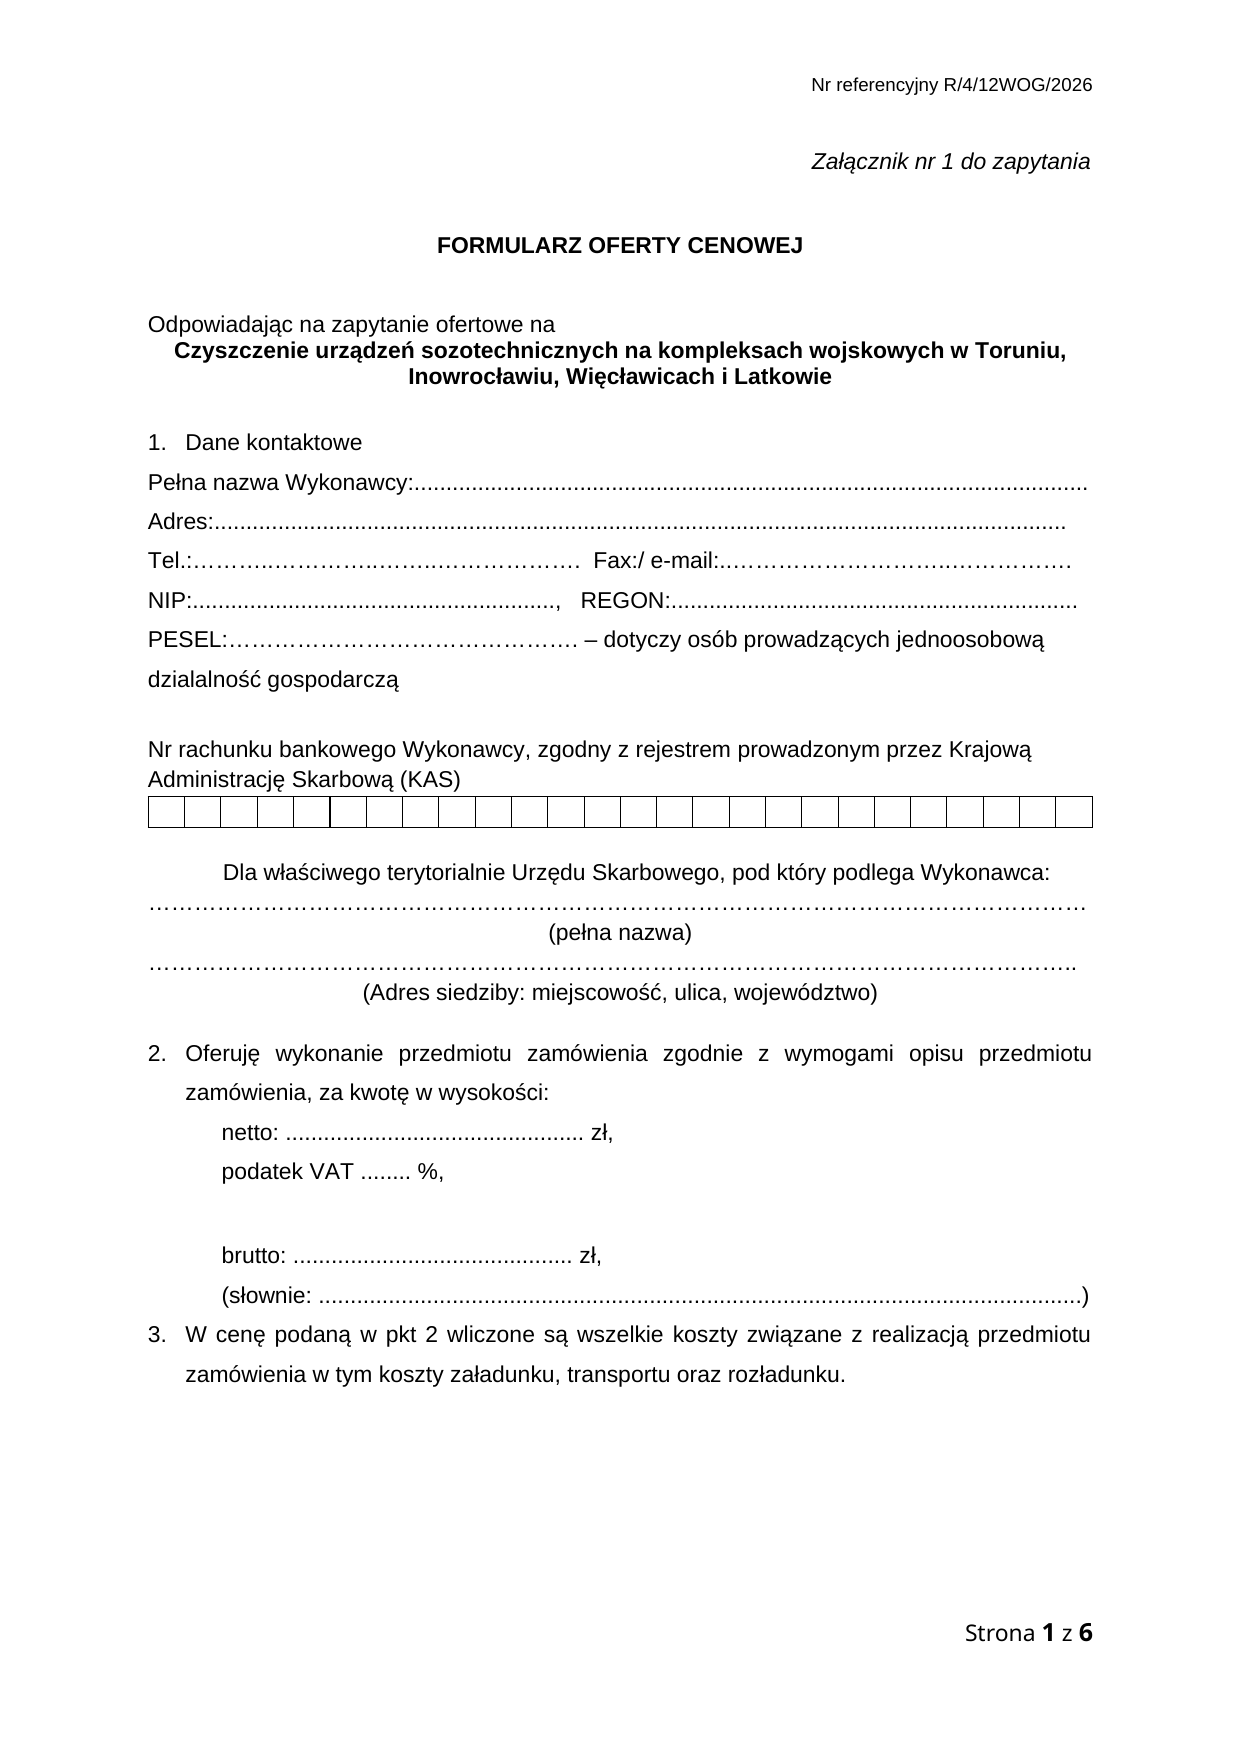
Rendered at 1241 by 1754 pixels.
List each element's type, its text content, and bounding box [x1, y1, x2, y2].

table_header [439, 797, 475, 827]
table_header [984, 797, 1019, 827]
table_header [585, 797, 620, 827]
table_header [149, 797, 184, 827]
text (Adres siedziby: miejscowość, ulica, województwo) [148, 979, 1093, 1006]
table_header [947, 797, 983, 827]
table_header [367, 797, 402, 827]
list W cenę podaną w pkt 2 wliczone są wszelkie koszty związane z realizacją przedmiotu zamówienia w tym koszty załadunku, transportu oraz rozładunku. [148, 1321, 1093, 1387]
text Dla właściwego terytorialnie Urzędu Skarbowego, pod który podlega Wykonawca: [223, 858, 1093, 885]
table_header [1056, 797, 1092, 827]
table_header [221, 797, 257, 827]
table_header [839, 797, 874, 827]
table_header [185, 797, 220, 827]
table_header [766, 797, 801, 827]
table_header [294, 797, 329, 827]
table_header [258, 797, 293, 827]
table_header [802, 797, 838, 827]
table_header [693, 797, 729, 827]
text Tel.:………..…………..……..………………. Fax:/ e-mail:..………………………..……………. [148, 547, 1093, 574]
table_header [875, 797, 910, 827]
table_header [476, 797, 511, 827]
text Załącznik nr 1 do zapytania [148, 148, 1093, 174]
text podatek VAT ........ %, [148, 1158, 1093, 1184]
text Odpowiadając na zapytanie ofertowe na [148, 311, 1093, 337]
table_header [911, 797, 946, 827]
text …………………………………………………………………………………………………………… [148, 889, 1093, 915]
text NIP:........................................................., REGON:................................................................ [148, 587, 1093, 613]
text Nr rachunku bankowego Wykonawcy, zgodny z rejestrem prowadzonym przez Krajową Administrację Skarbową (KAS) [148, 736, 1093, 792]
text (pełna nazwa) [148, 919, 1093, 945]
text netto: ............................................... zł, [148, 1119, 1093, 1145]
table_header [621, 797, 656, 827]
table_header [548, 797, 584, 827]
list Dane kontaktowe [148, 429, 1093, 455]
table_header [331, 797, 366, 827]
text ………………………………………………………………………………………………………….. [148, 949, 1093, 976]
text (słownie: ........................................................................................................................) [148, 1282, 1093, 1308]
table_header [1020, 797, 1055, 827]
text Czyszczenie urządzeń sozotechnicznych na kompleksach wojskowych w Toruniu, Inowrocławiu, Więcławicach i Latkowie [148, 337, 1093, 389]
table_header [512, 797, 547, 827]
text Pełna nazwa Wykonawcy:.......................................................................................................... [148, 468, 1093, 495]
table_header [403, 797, 438, 827]
text Adres:...................................................................................................................................... [148, 508, 1093, 534]
table_header [657, 797, 692, 827]
text brutto: ............................................ zł, [148, 1242, 1093, 1268]
list Oferuję wykonanie przedmiotu zamówienia zgodnie z wymogami opisu przedmiotu zamówienia, za kwotę w wysokości: [148, 1040, 1093, 1106]
table_header [730, 797, 765, 827]
text PESEL:………………………………………. – dotyczy osób prowadzących jednoosobową dzialalność gospodarczą [148, 626, 1093, 692]
text FORMULARZ OFERTY CENOWEJ [148, 232, 1093, 258]
